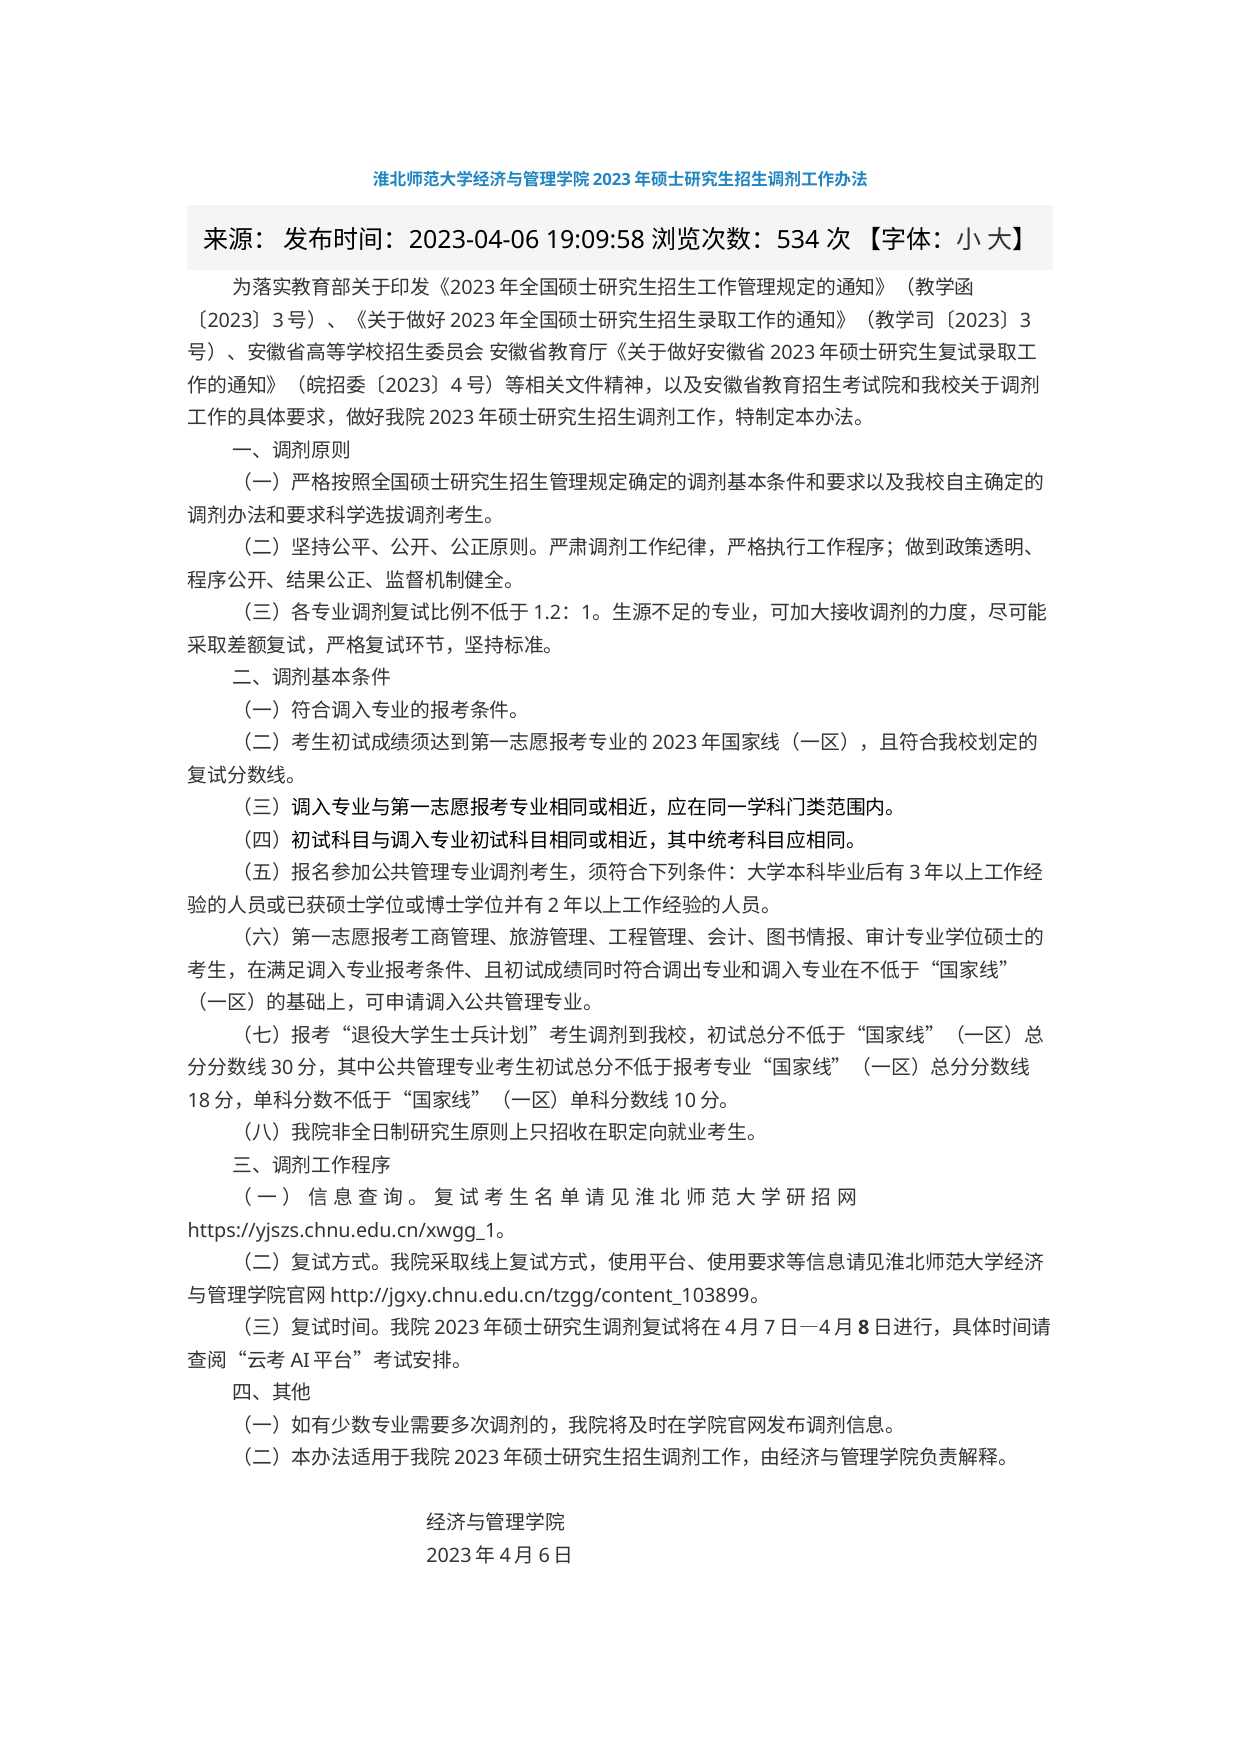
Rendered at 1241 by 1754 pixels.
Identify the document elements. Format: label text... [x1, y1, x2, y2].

text （六）第一志愿报考工商管理、旅游管理、工程管理、会计、图书情报、审计专业学位硕士的考生，在满足调入专业报考条件、且初试成绩同时符合调出专业和调入专业在不低于“国家线”（一区）的基础上，可申请调入公共管理专业。 [187, 920, 1053, 1017]
text （三）调入专业与第一志愿报考专业相同或相近，应在同一学科门类范围内。 [187, 790, 1053, 822]
text 二、调剂基本条件 [187, 660, 1053, 692]
text （二）本办法适用于我院2023年硕士研究生招生调剂工作，由经济与管理学院负责解释。 [187, 1440, 1053, 1472]
text 四、其他 [187, 1375, 1053, 1407]
text （二）考生初试成绩须达到第一志愿报考专业的2023年国家线（一区），且符合我校划定的复试分数线。 [187, 725, 1053, 790]
text 三、调剂工作程序 [187, 1147, 1053, 1180]
text 经济与管理学院 [187, 1505, 1053, 1537]
text 来源： 发布时间：2023-04-06 19:09:58 浏览次数：534 次 【字体：小 大】 [187, 205, 1053, 270]
text （一）符合调入专业的报考条件。 [187, 692, 1053, 725]
text 2023年4月6日 [187, 1537, 1053, 1570]
text （七）报考“退役大学生士兵计划”考生调剂到我校，初试总分不低于“国家线”（一区）总分分数线30分，其中公共管理专业考生初试总分不低于报考专业“国家线”（一区）总分分数线18分，单科分数不低于“国家线”（一区）单科分数线10分。 [187, 1017, 1053, 1115]
text 一、调剂原则 [187, 432, 1053, 465]
text （五）报名参加公共管理专业调剂考生，须符合下列条件：大学本科毕业后有3年以上工作经验的人员或已获硕士学位或博士学位并有2年以上工作经验的人员。 [187, 855, 1053, 920]
text （一）信息查询。复试考生名单请见淮北师范大学研招网 https://yjszs.chnu.edu.cn/xwgg_1。 [187, 1180, 1053, 1245]
text （二）复试方式。我院采取线上复试方式，使用平台、使用要求等信息请见淮北师范大学经济与管理学院官网http://jgxy.chnu.edu.cn/tzgg/content_103899。 [187, 1245, 1053, 1310]
text （八）我院非全日制研究生原则上只招收在职定向就业考生。 [187, 1115, 1053, 1147]
text （三）复试时间。我院2023年硕士研究生调剂复试将在4月7日—4月8日进行，具体时间请查阅“云考AI平台”考试安排。 [187, 1310, 1053, 1375]
text （一）如有少数专业需要多次调剂的，我院将及时在学院官网发布调剂信息。 [187, 1407, 1053, 1440]
text （三）各专业调剂复试比例不低于1.2：1。生源不足的专业，可加大接收调剂的力度，尽可能采取差额复试，严格复试环节，坚持标准。 [187, 595, 1053, 660]
text （一）严格按照全国硕士研究生招生管理规定确定的调剂基本条件和要求以及我校自主确定的调剂办法和要求科学选拔调剂考生。 [187, 465, 1053, 530]
text （二）坚持公平、公开、公正原则。严肃调剂工作纪律，严格执行工作程序；做到政策透明、程序公开、结果公正、监督机制健全。 [187, 530, 1053, 595]
text （四）初试科目与调入专业初试科目相同或相近，其中统考科目应相同。 [187, 822, 1053, 855]
subtitle 淮北师范大学经济与管理学院2023年硕士研究生招生调剂工作办法 [187, 162, 1053, 194]
text 为落实教育部关于印发《2023年全国硕士研究生招生工作管理规定的通知》（教学函〔2023〕3号）、《关于做好2023年全国硕士研究生招生录取工作的通知》（教学司〔2023〕3号）、安徽省高等学校招生委员会 安徽省教育厅《关于做好安徽省2023年硕士研究生复试录取工作的通知》（皖招委〔2023〕4号）等相关文件精神，以及安徽省教育招生考试院和我校关于调剂工作的具体要求，做好我院2023年硕士研究生招生调剂工作，特制定本办法。 [187, 270, 1053, 432]
